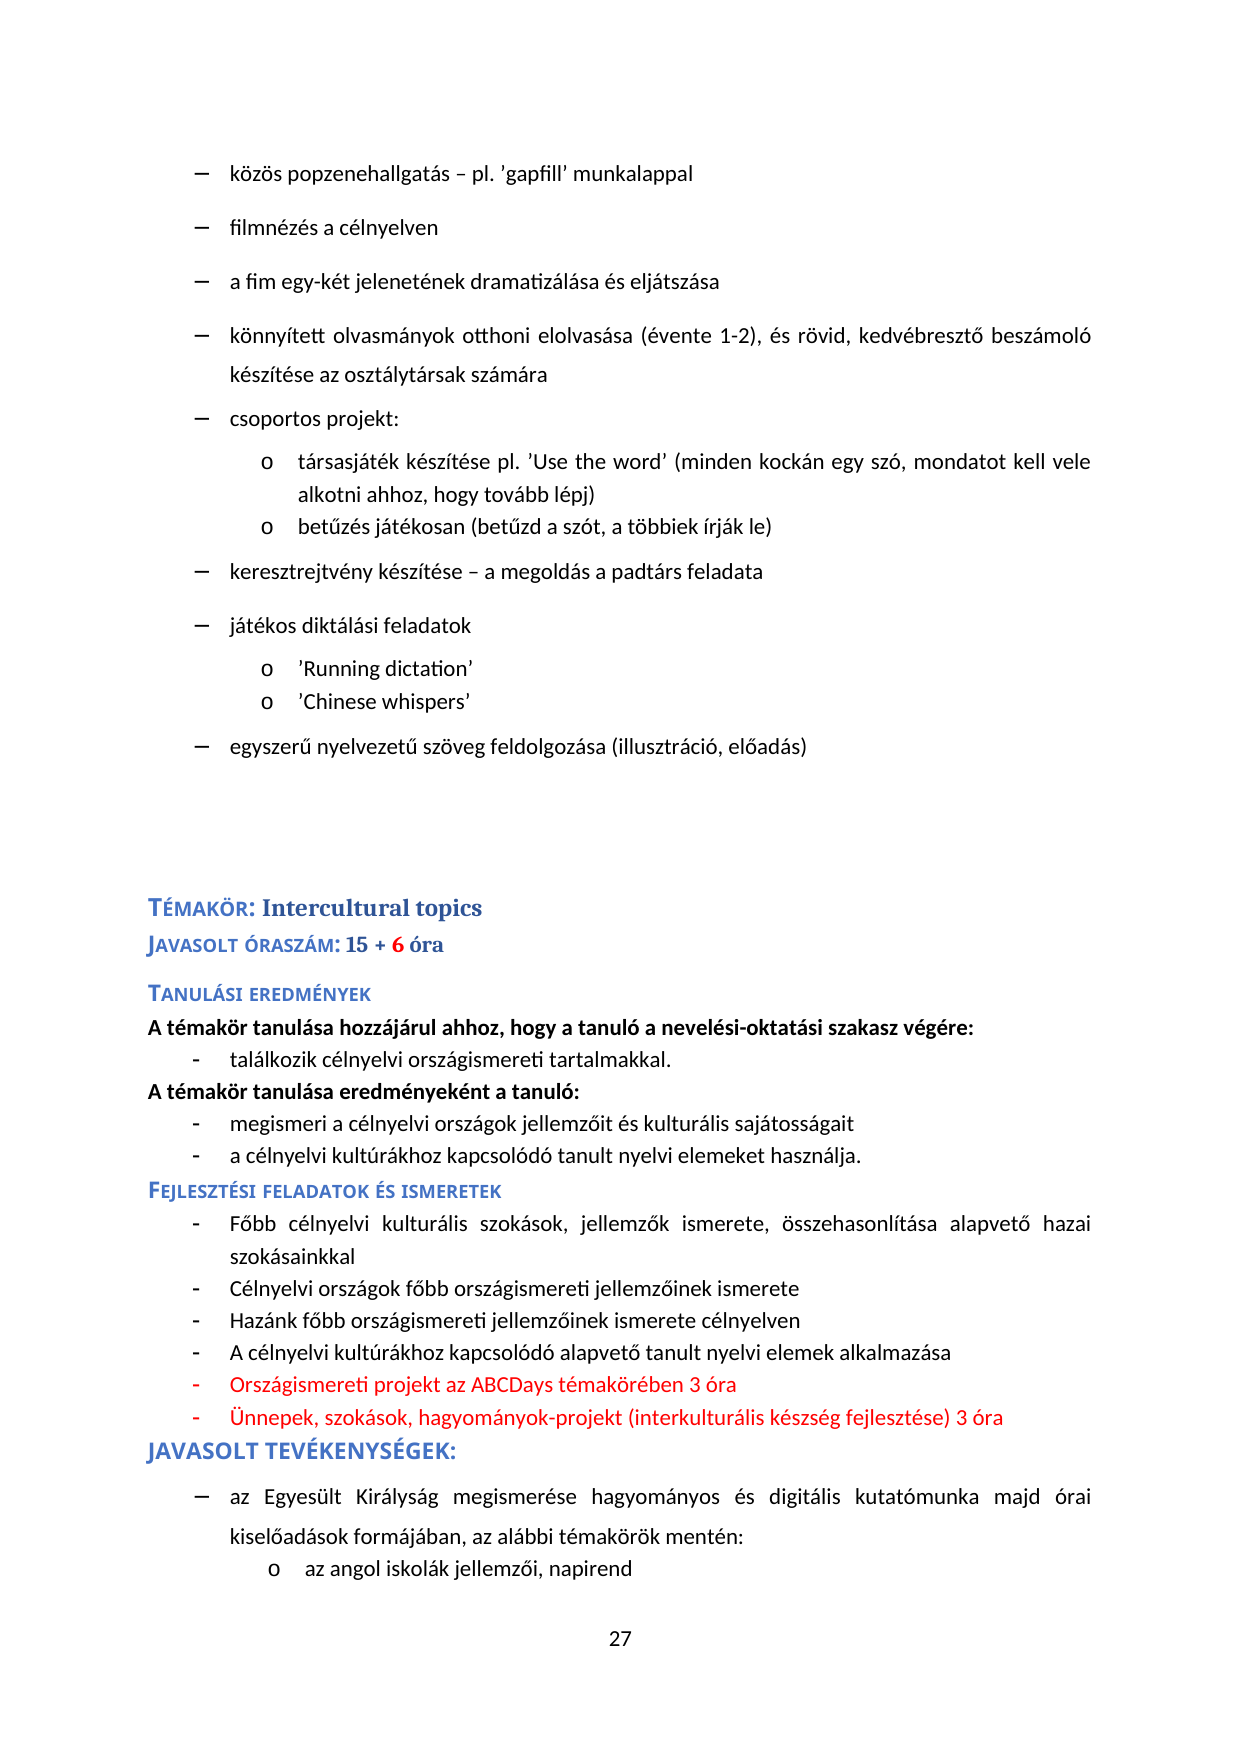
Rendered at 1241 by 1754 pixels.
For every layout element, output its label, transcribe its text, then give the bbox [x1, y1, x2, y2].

list egyszerű nyelvezetű szöveg feldolgozása (illusztráció, előadás) [192, 721, 1093, 768]
list a célnyelvi kultúrákhoz kapcsolódó tanult nyelvi elemeket használja. [192, 1141, 1093, 1169]
list ’Chinese whispers’ [260, 687, 1093, 716]
text Javasolt óraszám: 15 + 6 óra [148, 928, 1093, 959]
list játékos diktálási feladatok [192, 600, 1093, 647]
list csoportos projekt: [192, 393, 1093, 440]
text Témakör: Intercultural topics [148, 889, 1093, 923]
list Főbb célnyelvi kulturális szokások, jellemzők ismerete, összehasonlítása alapvető hazai szokásainkkal [192, 1209, 1093, 1270]
list keresztrejtvény készítése – a megoldás a padtárs feladata [192, 546, 1093, 593]
list az angol iskolák jellemzői, napirend [267, 1554, 1093, 1583]
text Tanulási eredmények [148, 977, 1093, 1008]
list betűzés játékosan (betűzd a szót, a többiek írják le) [260, 512, 1093, 541]
list Országismereti projekt az ABCDays témakörében 3 óra [192, 1371, 1093, 1398]
list A célnyelvi kultúrákhoz kapcsolódó alapvető tanult nyelvi elemek alkalmazása [192, 1338, 1093, 1366]
text A témakör tanulása hozzájárul ahhoz, hogy a tanuló a nevelési-oktatási szakasz végére: [148, 1013, 1093, 1041]
list Hazánk főbb országismereti jellemzőinek ismerete célnyelven [192, 1306, 1093, 1334]
list ’Running dictation’ [260, 654, 1093, 683]
list közös popzenehallgatás – pl. ’gapfill’ munkalappal [192, 148, 1093, 194]
list társasjáték készítése pl. ’Use the word’ (minden kockán egy szó, mondatot kell vele alkotni ahhoz, hogy tovább lépj) [260, 447, 1093, 508]
list találkozik célnyelvi országismereti tartalmakkal. [192, 1045, 1093, 1073]
list a fim egy-két jelenetének dramatizálása és eljátszása [192, 256, 1093, 302]
list filmnézés a célnyelven [192, 202, 1093, 248]
list Célnyelvi országok főbb országismereti jellemzőinek ismerete [192, 1274, 1093, 1302]
text JAVASOLT TEVÉKENYSÉGEK: [148, 1435, 1093, 1466]
list könnyített olvasmányok otthoni elolvasása (évente 1-2), és rövid, kedvébresztő beszámoló készítése az osztálytársak számára [192, 309, 1093, 389]
text Fejlesztési feladatok és ismeretek [148, 1174, 1093, 1205]
text A témakör tanulása eredményeként a tanuló: [148, 1077, 1093, 1105]
list az Egyesült Királyság megismerése hagyományos és digitális kutatómunka majd órai kiselőadások formájában, az alábbi témakörök mentén: [192, 1471, 1093, 1550]
list megismeri a célnyelvi országok jellemzőit és kulturális sajátosságait [192, 1109, 1093, 1137]
list Ünnepek, szokások, hagyományok-projekt (interkulturális készség fejlesztése) 3 óra [192, 1403, 1093, 1431]
